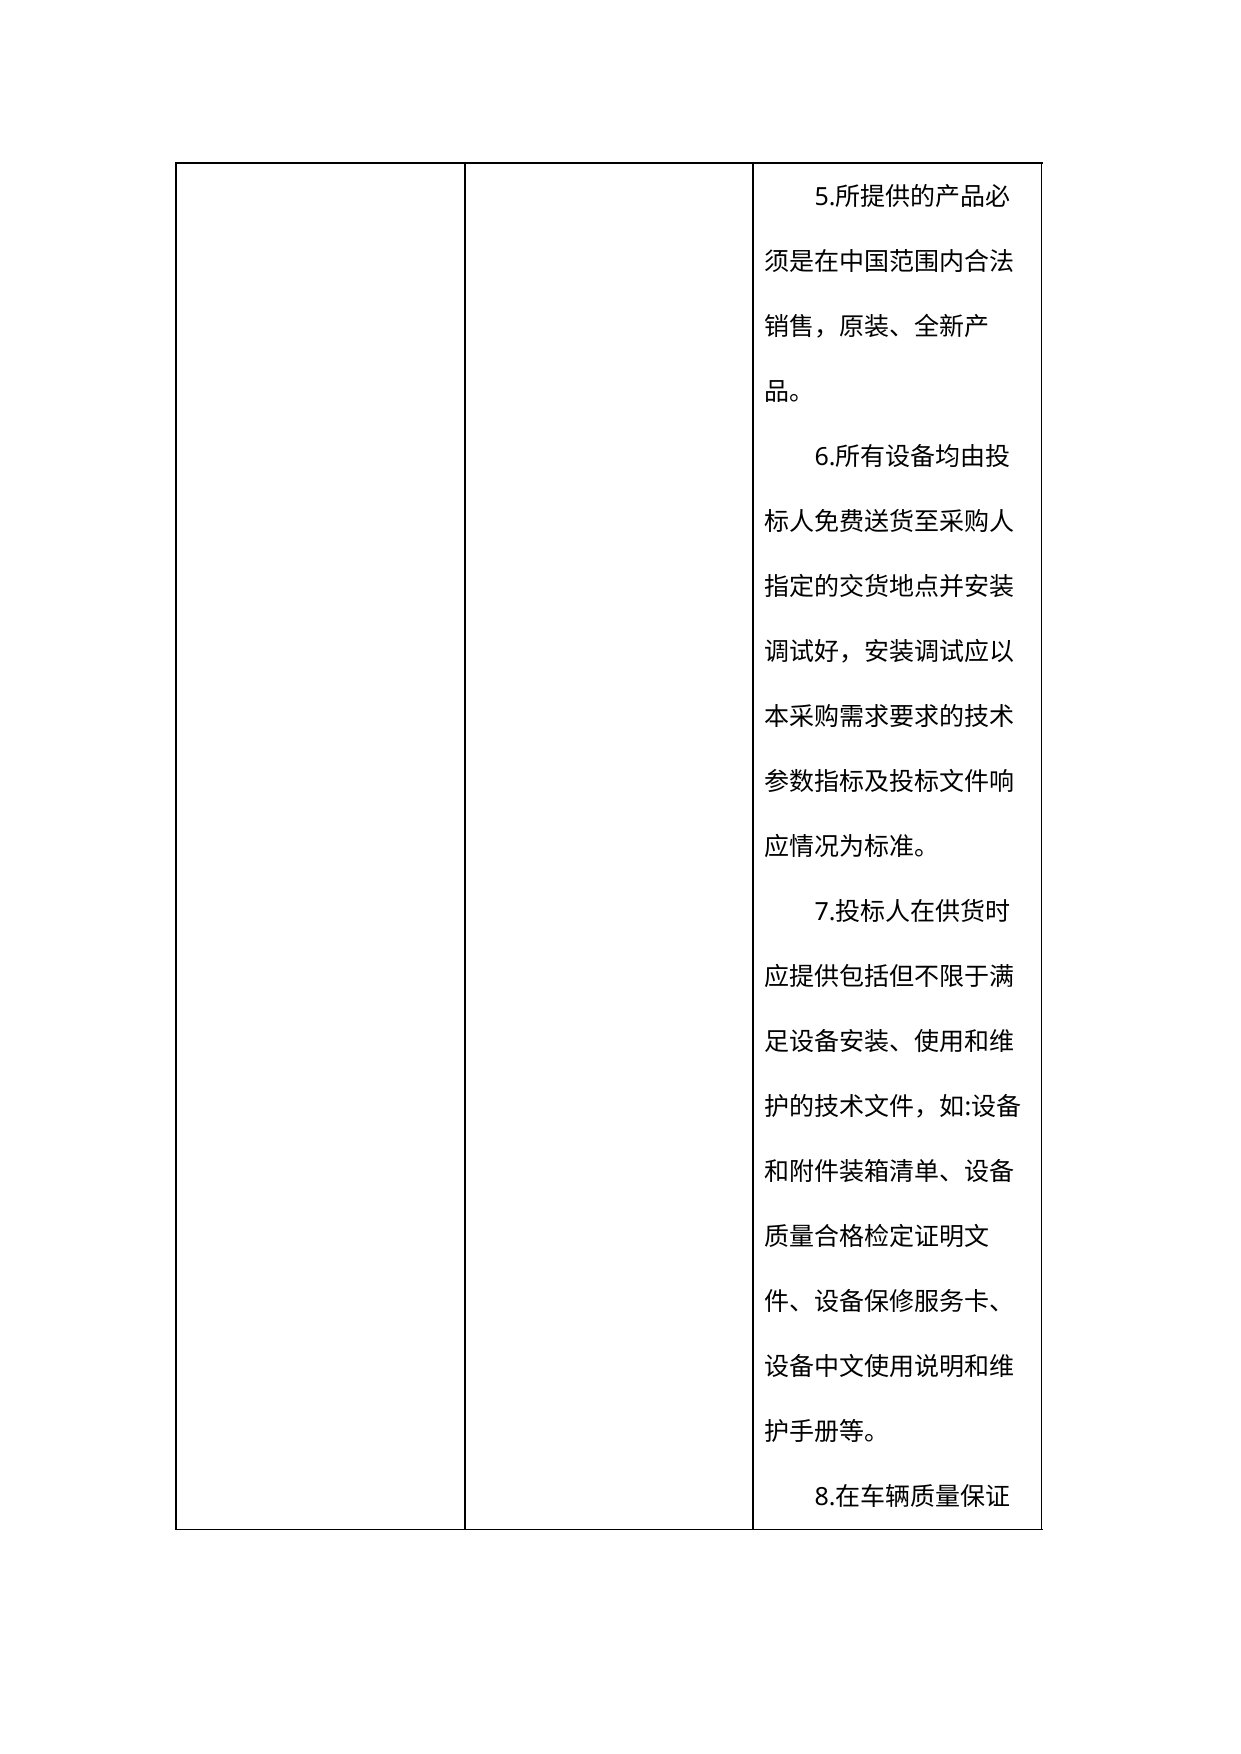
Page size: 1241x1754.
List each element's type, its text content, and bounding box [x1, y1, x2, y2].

table_cell ★ [177, 164, 464, 1528]
table_cell 2 [466, 164, 752, 1528]
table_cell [754, 164, 1041, 1528]
